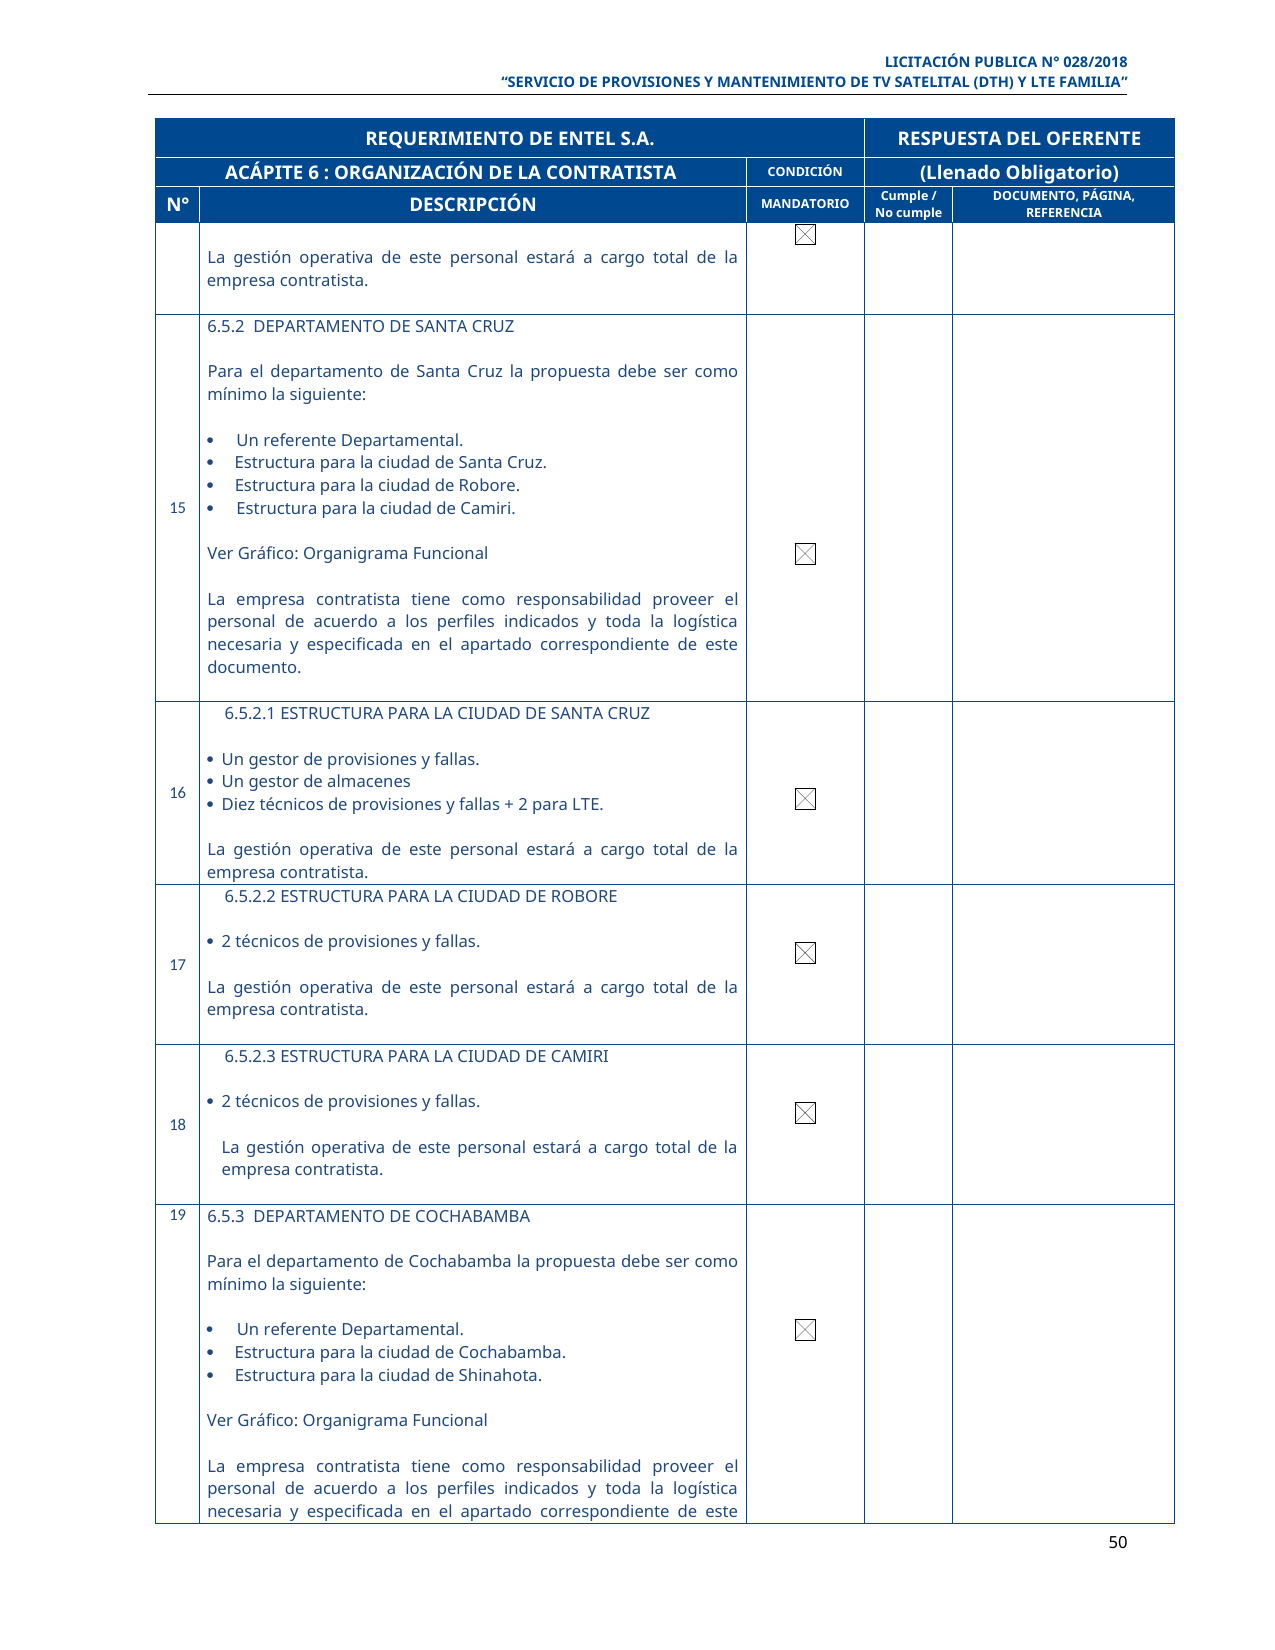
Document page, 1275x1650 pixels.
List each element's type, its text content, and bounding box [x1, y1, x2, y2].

table_cell 6.5.2.1 ESTRUCTURA PARA LA CIUDAD DE SANTA CRUZ Un gestor de provisiones y fallas. Un gestor de almacenes Diez técnicos de provisiones y fallas + 2 para LTE. La gestión operativa de este personal estará a cargo total de la empresa contratista. [200, 702, 746, 883]
table_cell 15 [156, 315, 199, 701]
table_cell [953, 885, 1174, 1043]
table_cell [953, 1205, 1174, 1522]
table_cell [953, 315, 1174, 701]
table_cell 14 [156, 223, 199, 314]
table_cell [747, 1045, 864, 1203]
table_cell [747, 702, 864, 883]
table_cell N° [156, 187, 199, 222]
table_cell [953, 702, 1174, 883]
table_header REQUERIMIENTO DE ENTEL S.A. [156, 119, 864, 157]
table_cell 19 [156, 1205, 199, 1522]
table_cell 6.5.2 DEPARTAMENTO DE SANTA CRUZ Para el departamento de Santa Cruz la propuesta debe ser como mínimo la siguiente: Un referente Departamental. Estructura para la ciudad de Santa Cruz. Estructura para la ciudad de Robore. Estructura para la ciudad de Camiri. Ver Gráfico: Organigrama Funcional La empresa contratista tiene como responsabilidad proveer el personal de acuerdo a los perfiles indicados y toda la logística necesaria y especificada en el apartado correspondiente de este documento. [200, 315, 746, 701]
table_cell [865, 223, 952, 314]
table_cell [865, 1045, 952, 1203]
table_cell [865, 702, 952, 883]
table_cell [747, 885, 864, 1043]
table_cell [747, 315, 864, 701]
table_cell [865, 1205, 952, 1522]
table_cell [865, 885, 952, 1043]
table_cell [865, 315, 952, 701]
table_cell MANDATORIO [747, 187, 864, 222]
table_cell (Llenado Obligatorio) [865, 158, 1174, 186]
table_cell 17 [156, 885, 199, 1043]
table_cell [747, 1205, 864, 1522]
table_cell CONDICIÓN [747, 158, 864, 186]
table_cell Cumple / No cumple [865, 187, 952, 222]
table_cell [953, 223, 1174, 314]
table_cell 18 [156, 1045, 199, 1203]
table_header RESPUESTA DEL OFERENTE [865, 119, 1174, 157]
table_cell ACÁPITE 6 : ORGANIZACIÓN DE LA CONTRATISTA [156, 158, 746, 186]
table_cell [747, 223, 864, 314]
table_cell 6.5.2.2 ESTRUCTURA PARA LA CIUDAD DE ROBORE 2 técnicos de provisiones y fallas. La gestión operativa de este personal estará a cargo total de la empresa contratista. [200, 885, 746, 1043]
table_cell 6.5.2.3 ESTRUCTURA PARA LA CIUDAD DE CAMIRI 2 técnicos de provisiones y fallas. La gestión operativa de este personal estará a cargo total de la empresa contratista. [200, 1045, 746, 1203]
table_cell [953, 1045, 1174, 1203]
table_cell DESCRIPCIÓN [200, 187, 746, 222]
table_cell 16 [156, 702, 199, 883]
table_cell DOCUMENTO, PÁGINA, REFERENCIA [953, 187, 1174, 222]
